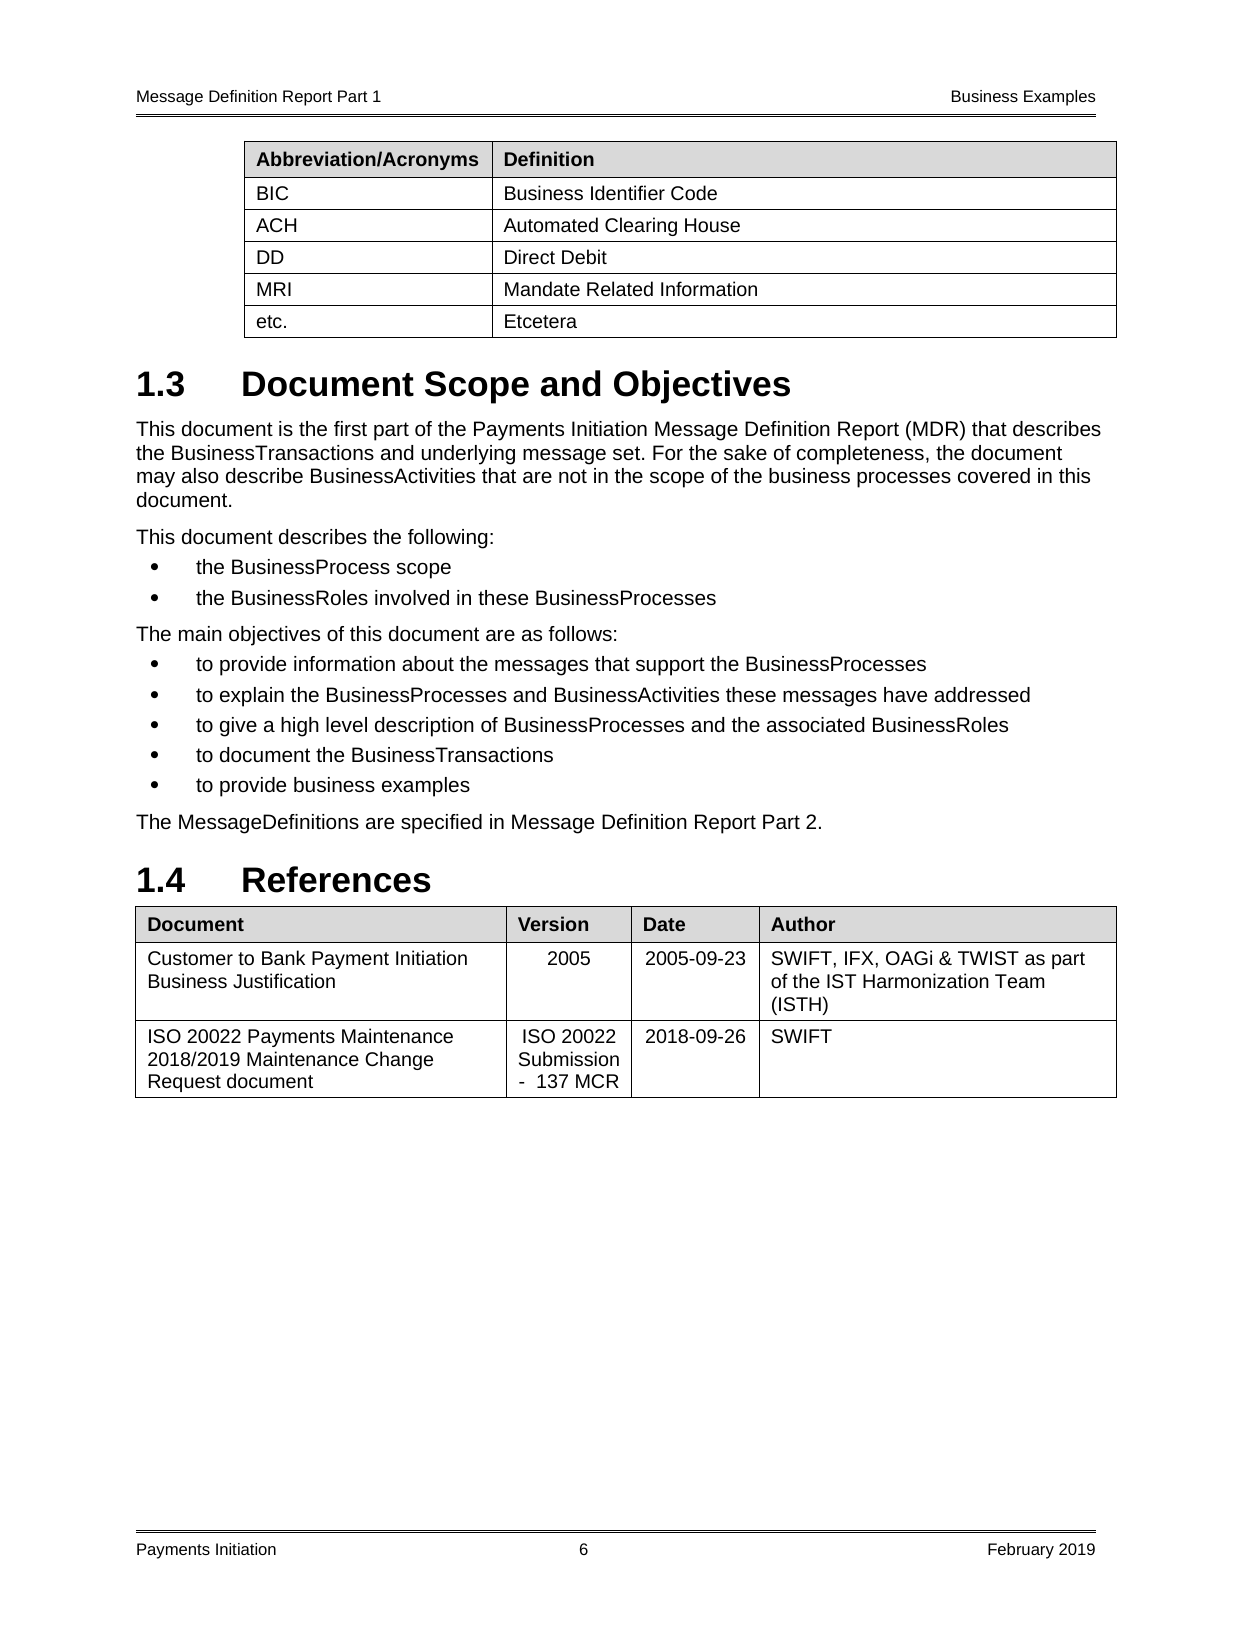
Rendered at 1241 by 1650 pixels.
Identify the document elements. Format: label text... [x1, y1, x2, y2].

table_header Document [136, 907, 506, 942]
table_cell MRI [245, 274, 492, 305]
table_cell Etcetera [493, 306, 1116, 337]
table_cell Direct Debit [493, 242, 1116, 273]
list the BusinessProcess scope [151, 555, 1104, 579]
subtitle References [136, 859, 1104, 899]
subtitle Document Scope and Objectives [136, 363, 1104, 404]
table_cell Business Identifier Code [493, 178, 1116, 209]
table_cell SWIFT [760, 1021, 1116, 1097]
table_cell 2018-09-26 [632, 1021, 759, 1097]
table_header Abbreviation/Acronyms [245, 142, 492, 177]
table_cell SWIFT, IFX, OAGi & TWIST as part of the IST Harmonization Team (ISTH) [760, 943, 1116, 1019]
list to give a high level description of BusinessProcesses and the associated BusinessRoles [151, 713, 1104, 737]
table_cell 2005 [507, 943, 631, 1019]
table_cell ISO 20022 Submission - 137 MCR [507, 1021, 631, 1097]
table_header Definition [493, 142, 1116, 177]
text The main objectives of this document are as follows: [136, 622, 1104, 646]
text This document is the first part of the Payments Initiation Message Definition Report (MDR) that describes the BusinessTransactions and underlying message set. For the sake of completeness, the document may also describe BusinessActivities that are not in the scope of the business processes covered in this document. [136, 416, 1104, 512]
list the BusinessRoles involved in these BusinessProcesses [151, 585, 1104, 609]
table_cell BIC [245, 178, 492, 209]
table_header Author [760, 907, 1116, 942]
table_cell Mandate Related Information [493, 274, 1116, 305]
list to provide information about the messages that support the BusinessProcesses [151, 652, 1104, 676]
table_cell Customer to Bank Payment Initiation Business Justification [136, 943, 506, 1019]
list to explain the BusinessProcesses and BusinessActivities these messages have addressed [151, 682, 1104, 706]
table_cell DD [245, 242, 492, 273]
text This document describes the following: [136, 525, 1104, 549]
table_header Version [507, 907, 631, 942]
list to document the BusinessTransactions [151, 743, 1104, 767]
text The MessageDefinitions are specified in Message Definition Report Part 2. [136, 810, 1104, 834]
table_cell ISO 20022 Payments Maintenance 2018/2019 Maintenance Change Request document [136, 1021, 506, 1097]
table_cell etc. [245, 306, 492, 337]
table_header Date [632, 907, 759, 942]
table_cell 2005-09-23 [632, 943, 759, 1019]
list to provide business examples [151, 773, 1104, 797]
table_cell ACH [245, 210, 492, 241]
table_cell Automated Clearing House [493, 210, 1116, 241]
